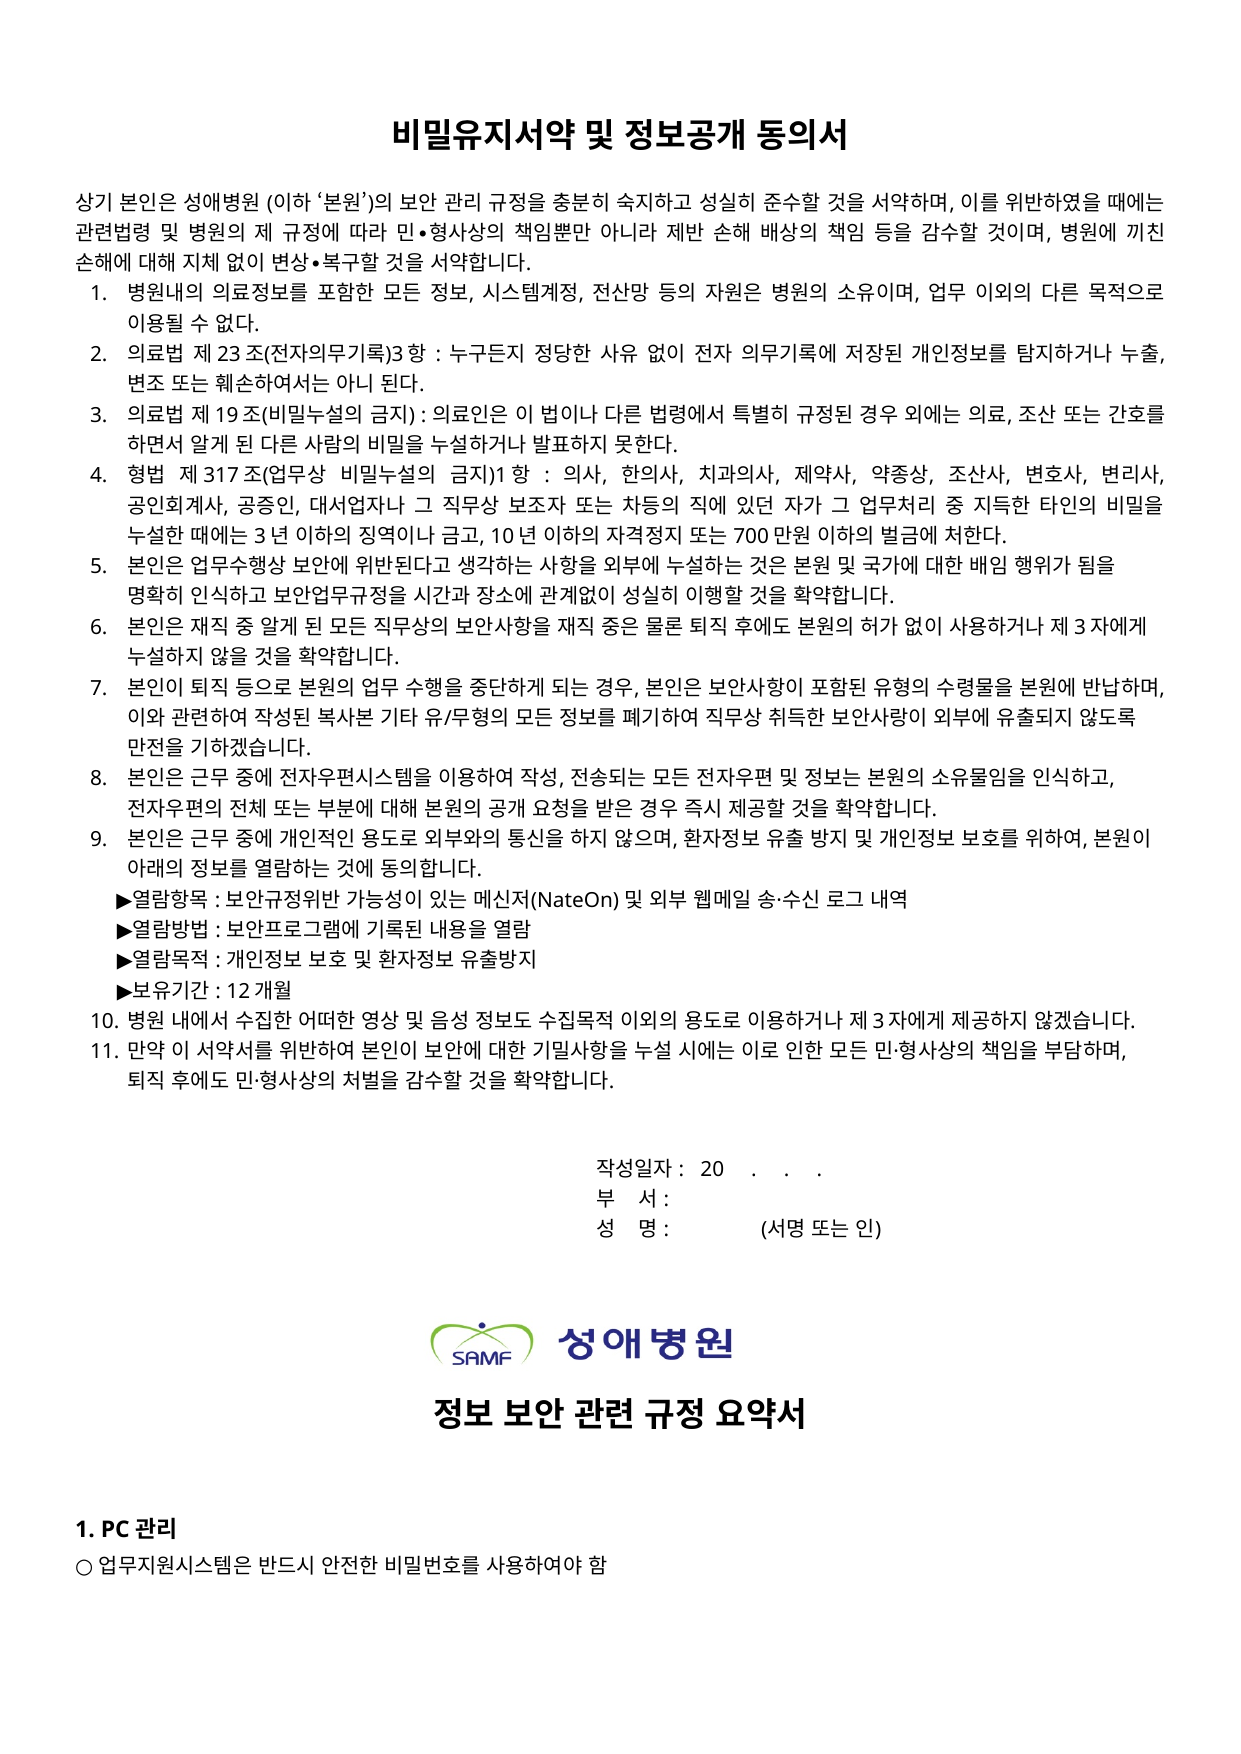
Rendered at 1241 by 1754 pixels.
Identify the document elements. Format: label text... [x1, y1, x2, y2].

list 본인이 퇴직 등으로 본원의 업무 수행을 중단하게 되는 경우, 본인은 보안사항이 포함된 유형의 수령물을 본원에 반납하며, 이와 관련하여 작성된 복사본 기타 유/무형의 모든 정보를 폐기하여 직무상 취득한 보안사랑이 외부에 유출되지 않도록 만전을 기하겠습니다. [90, 671, 1165, 762]
text 부 서 : [75, 1182, 1082, 1213]
text 1. PC 관리 [75, 1511, 1165, 1544]
list 병원내의 의료정보를 포함한 모든 정보, 시스템계정, 전산망 등의 자원은 병원의 소유이며, 업무 이외의 다른 목적으로 이용될 수 없다. [90, 277, 1165, 337]
list 본인은 근무 중에 개인적인 용도로 외부와의 통신을 하지 않으며, 환자정보 유출 방지 및 개인정보 보호를 위하여, 본원이 아래의 정보를 열람하는 것에 동의합니다. [90, 822, 1165, 883]
list 본인은 근무 중에 전자우편시스템을 이용하여 작성, 전송되는 모든 전자우편 및 정보는 본원의 소유물임을 인식하고, 전자우편의 전체 또는 부분에 대해 본원의 공개 요청을 받은 경우 즉시 제공할 것을 확약합니다. [90, 762, 1165, 822]
text 작성일자 : 20 . . . [75, 1152, 1165, 1182]
list 형법 제317조(업무상 비밀누설의 금지)1항 : 의사, 한의사, 치과의사, 제약사, 약종상, 조산사, 변호사, 변리사, 공인회계사, 공증인, 대서업자나 그 직무상 보조자 또는 차등의 직에 있던 자가 그 업무처리 중 지득한 타인의 비밀을 누설한 때에는 3년 이하의 징역이나 금고, 10년 이하의 자격정지 또는 700만원 이하의 벌금에 처한다. [90, 458, 1165, 549]
text 상기 본인은 성애병원 (이하 ‘본원’)의 보안 관리 규정을 충분히 숙지하고 성실히 준수할 것을 서약하며, 이를 위반하였을 때에는 관련법령 및 병원의 제 규정에 따라 민∙형사상의 책임뿐만 아니라 제반 손해 배상의 책임 등을 감수할 것이며, 병원에 끼친 손해에 대해 지체 없이 변상∙복구할 것을 서약합니다. [75, 186, 1165, 277]
text ▶열람항목 : 보안규정위반 가능성이 있는 메신저(NateOn) 및 외부 웹메일 송·수신 로그 내역 [90, 883, 1165, 913]
text ○ 업무지원시스템은 반드시 안전한 비밀번호를 사용하여야 함 [75, 1549, 1165, 1579]
text 비밀유지서약 및 정보공개 동의서 [75, 109, 1165, 157]
list 의료법 제19조(비밀누설의 금지) : 의료인은 이 법이나 다른 법령에서 특별히 규정된 경우 외에는 의료, 조산 또는 간호를 하면서 알게 된 다른 사람의 비밀을 누설하거나 발표하지 못한다. [90, 398, 1165, 458]
text ▶열람방법 : 보안프로그램에 기록된 내용을 열람 [75, 913, 1165, 943]
text 정보 보안 관련 규정 요약서 [75, 1388, 1165, 1436]
text 성 명 : (서명 또는 인) [75, 1213, 1165, 1243]
list 본인은 재직 중 알게 된 모든 직무상의 보안사항을 재직 중은 물론 퇴직 후에도 본원의 허가 없이 사용하거나 제3자에게 누설하지 않을 것을 확약합니다. [90, 610, 1165, 671]
text ▶보유기간 : 12개월 [75, 974, 1165, 1004]
list 본인은 업무수행상 보안에 위반된다고 생각하는 사항을 외부에 누설하는 것은 본원 및 국가에 대한 배임 행위가 됨을 명확히 인식하고 보안업무규정을 시간과 장소에 관계없이 성실히 이행할 것을 확약합니다. [90, 549, 1165, 610]
list 의료법 제23조(전자의무기록)3항 : 누구든지 정당한 사유 없이 전자 의무기록에 저장된 개인정보를 탐지하거나 누출, 변조 또는 훼손하여서는 아니 된다. [90, 337, 1165, 398]
picture [423, 1316, 744, 1371]
list 만약 이 서약서를 위반하여 본인이 보안에 대한 기밀사항을 누설 시에는 이로 인한 모든 민·형사상의 책임을 부담하며, 퇴직 후에도 민·형사상의 처벌을 감수할 것을 확약합니다. [90, 1034, 1165, 1095]
list 병원 내에서 수집한 어떠한 영상 및 음성 정보도 수집목적 이외의 용도로 이용하거나 제3자에게 제공하지 않겠습니다. [90, 1004, 1165, 1034]
text ▶열람목적 : 개인정보 보호 및 환자정보 유출방지 [75, 943, 1165, 974]
